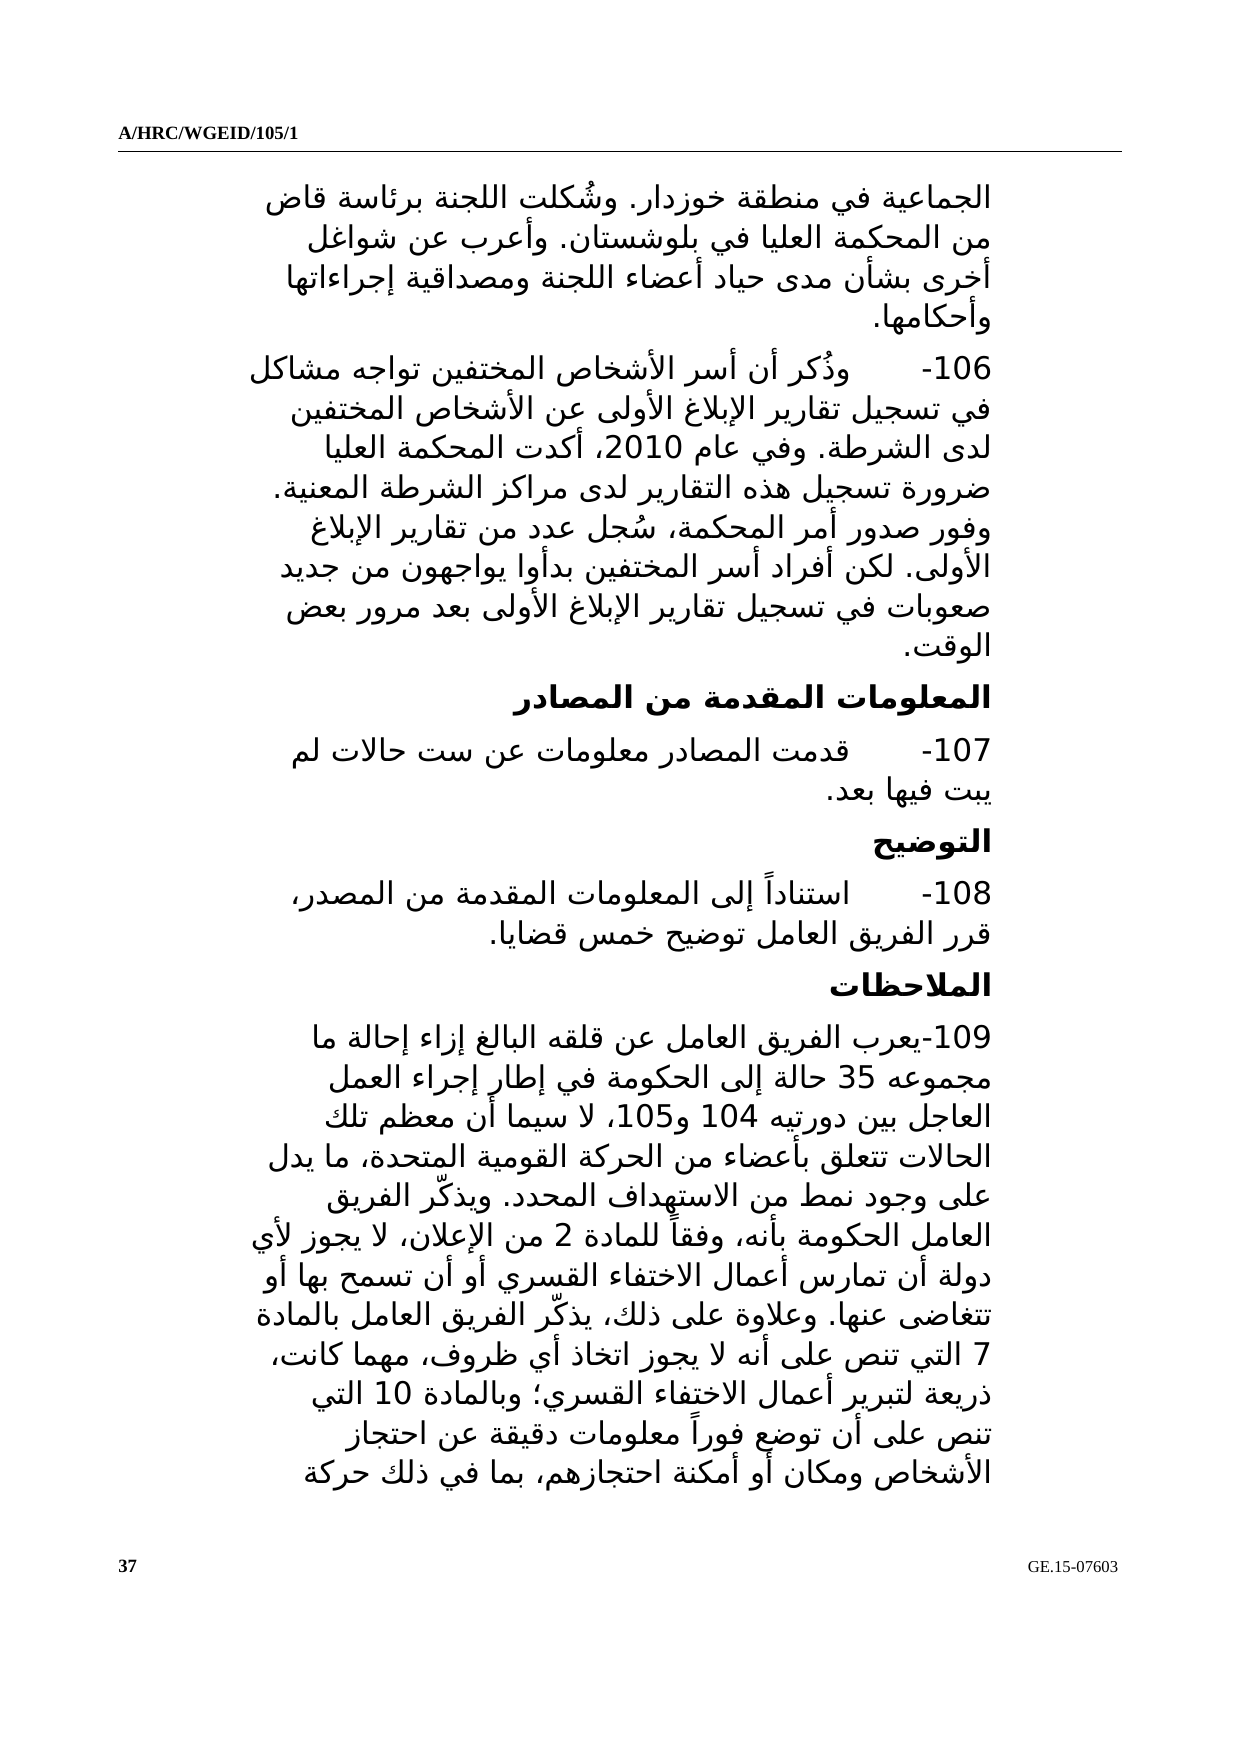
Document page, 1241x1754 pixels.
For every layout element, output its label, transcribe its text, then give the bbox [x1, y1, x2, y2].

text الملاحظات [248, 965, 1122, 1004]
text 106- وذُكر أن أسر الأشخاص المختفين تواجه مشاكل في تسجيل تقارير الإبلاغ الأولى عن الأشخاص المختفين لدى الشرطة. وفي عام 2010، أكدت المحكمة العليا ضرورة تسجيل هذه التقارير لدى مراكز الشرطة المعنية. وفور صدور أمر المحكمة، سُجل عدد من تقارير الإبلاغ الأولى. لكن أفراد أسر المختفين بدأوا يواجهون من جديد صعوبات في تسجيل تقارير الإبلاغ الأولى بعد مرور بعض الوقت. [248, 348, 992, 665]
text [248, 1017, 992, 1492]
text 107- قدمت المصادر معلومات عن ست حالات لم يبت فيها بعد. [248, 729, 992, 808]
text التوضيح [248, 821, 1122, 861]
text المعلومات المقدمة من المصادر [248, 677, 1122, 717]
text 108- استناداً إلى المعلومات المقدمة من المصدر، قرر الفريق العامل توضيح خمس قضايا. [248, 873, 992, 952]
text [248, 177, 992, 336]
